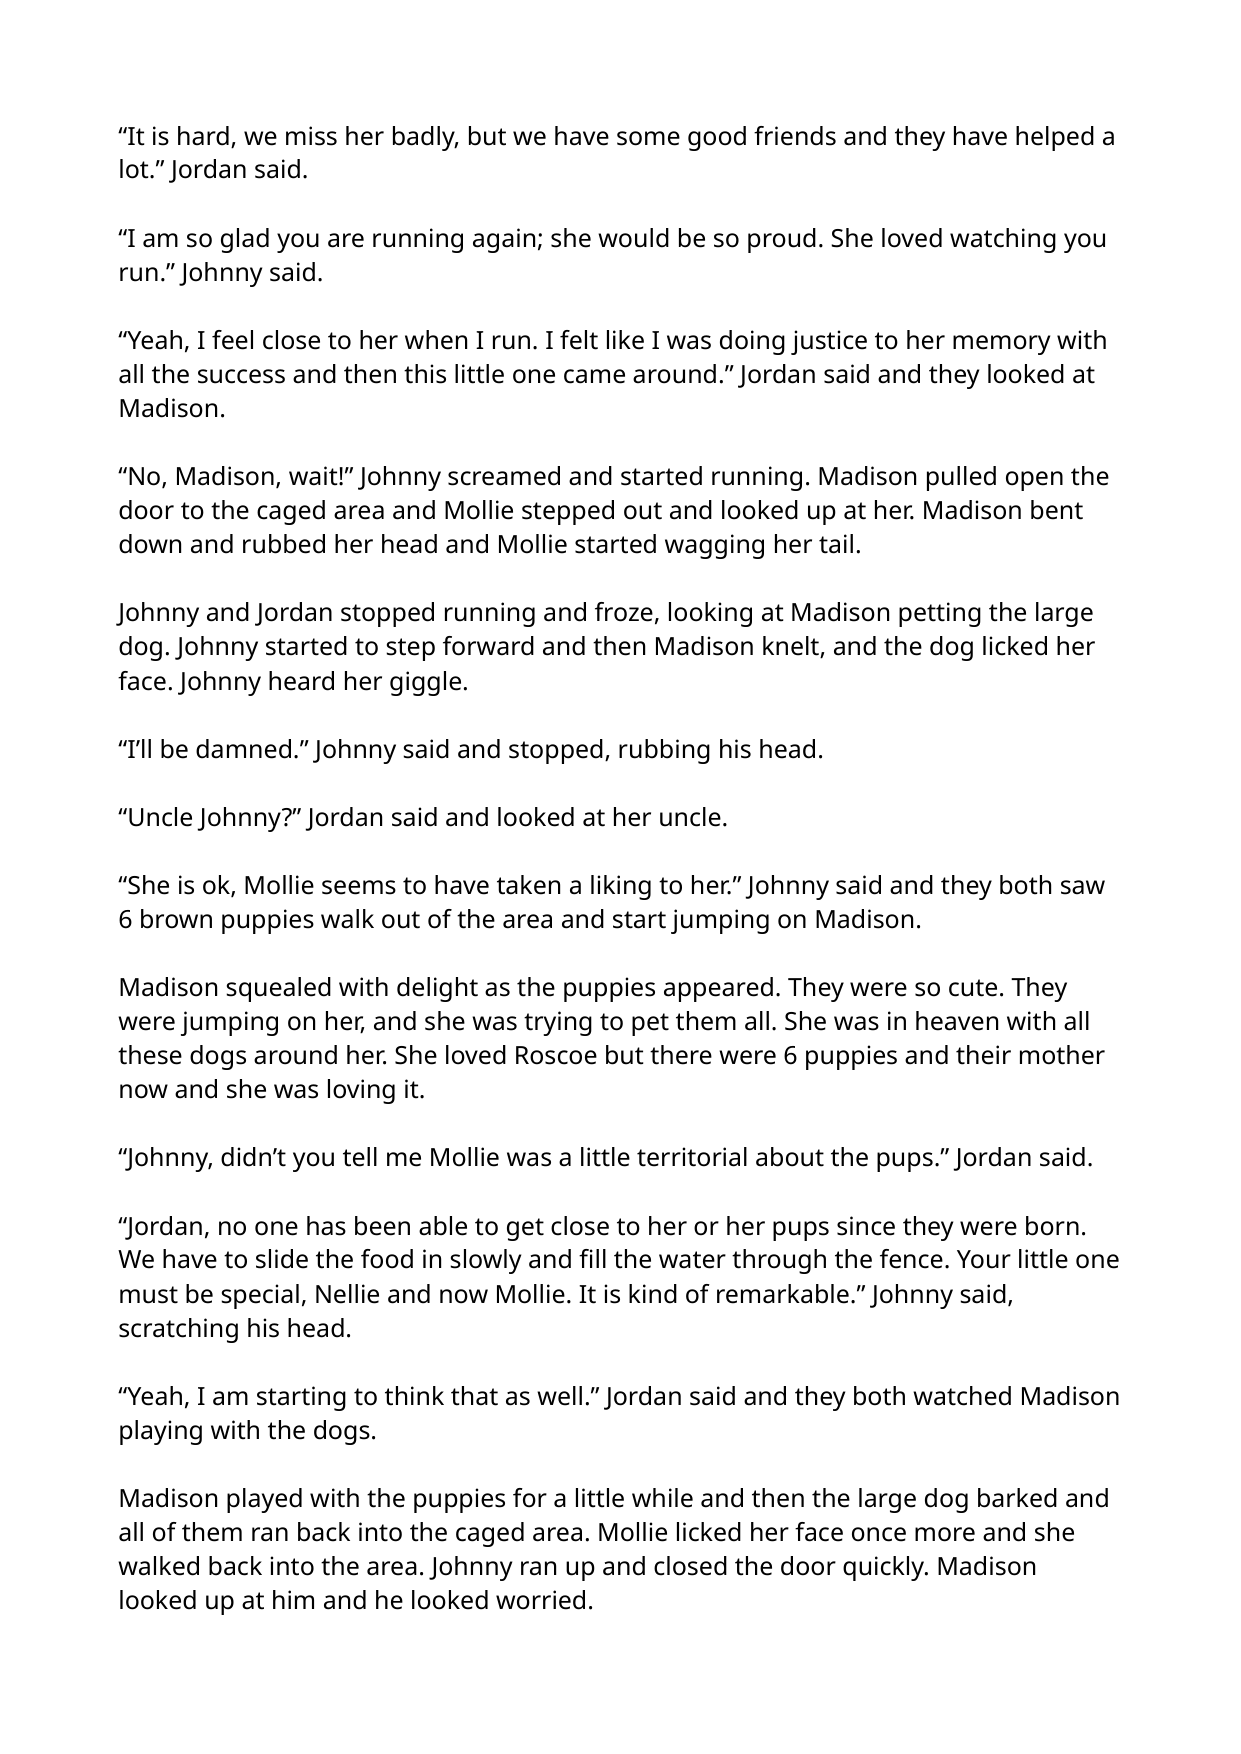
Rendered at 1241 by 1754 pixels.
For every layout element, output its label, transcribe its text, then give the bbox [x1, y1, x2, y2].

text “I am so glad you are running again; she would be so proud. She loved watching you run.” Johnny said. [118, 220, 1122, 288]
text “Yeah, I am starting to think that as well.” Jordan said and they both watched Madison playing with the dogs. [118, 1378, 1122, 1447]
text “No, Madison, wait!” Johnny screamed and started running. Madison pulled open the door to the caged area and Mollie stepped out and looked up at her. Madison bent down and rubbed her head and Mollie started wagging her tail. [118, 459, 1122, 561]
text “Jordan, no one has been able to get close to her or her pups since they were born. We have to slide the food in slowly and fill the water through the fence. Your little one must be special, Nellie and now Mollie. It is kind of remarkable.” Johnny said, scratching his head. [118, 1208, 1122, 1344]
text “I’ll be damned.” Johnny said and stopped, rubbing his head. [118, 731, 1122, 765]
text “Uncle Johnny?” Jordan said and looked at her uncle. [118, 799, 1122, 833]
text Madison played with the puppies for a little while and then the large dog barked and all of them ran back into the caged area. Mollie licked her face once more and she walked back into the area. Johnny ran up and closed the door quickly. Madison looked up at him and he looked worried. [118, 1481, 1122, 1617]
text “She is ok, Mollie seems to have taken a liking to her.” Johnny said and they both saw 6 brown puppies walk out of the area and start jumping on Madison. [118, 867, 1122, 936]
text Madison squealed with delight as the puppies appeared. They were so cute. They were jumping on her, and she was trying to pet them all. She was in heaven with all these dogs around her. She loved Roscoe but there were 6 puppies and their mother now and she was loving it. [118, 970, 1122, 1106]
text “Yeah, I feel close to her when I run. I felt like I was doing justice to her memory with all the success and then this little one came around.” Jordan said and they looked at Madison. [118, 322, 1122, 425]
text “Johnny, didn’t you tell me Mollie was a little territorial about the pups.” Jordan said. [118, 1140, 1122, 1174]
text “It is hard, we miss her badly, but we have some good friends and they have helped a lot.” Jordan said. [118, 118, 1122, 186]
text Johnny and Jordan stopped running and froze, looking at Madison petting the large dog. Johnny started to step forward and then Madison knelt, and the dog licked her face. Johnny heard her giggle. [118, 595, 1122, 697]
